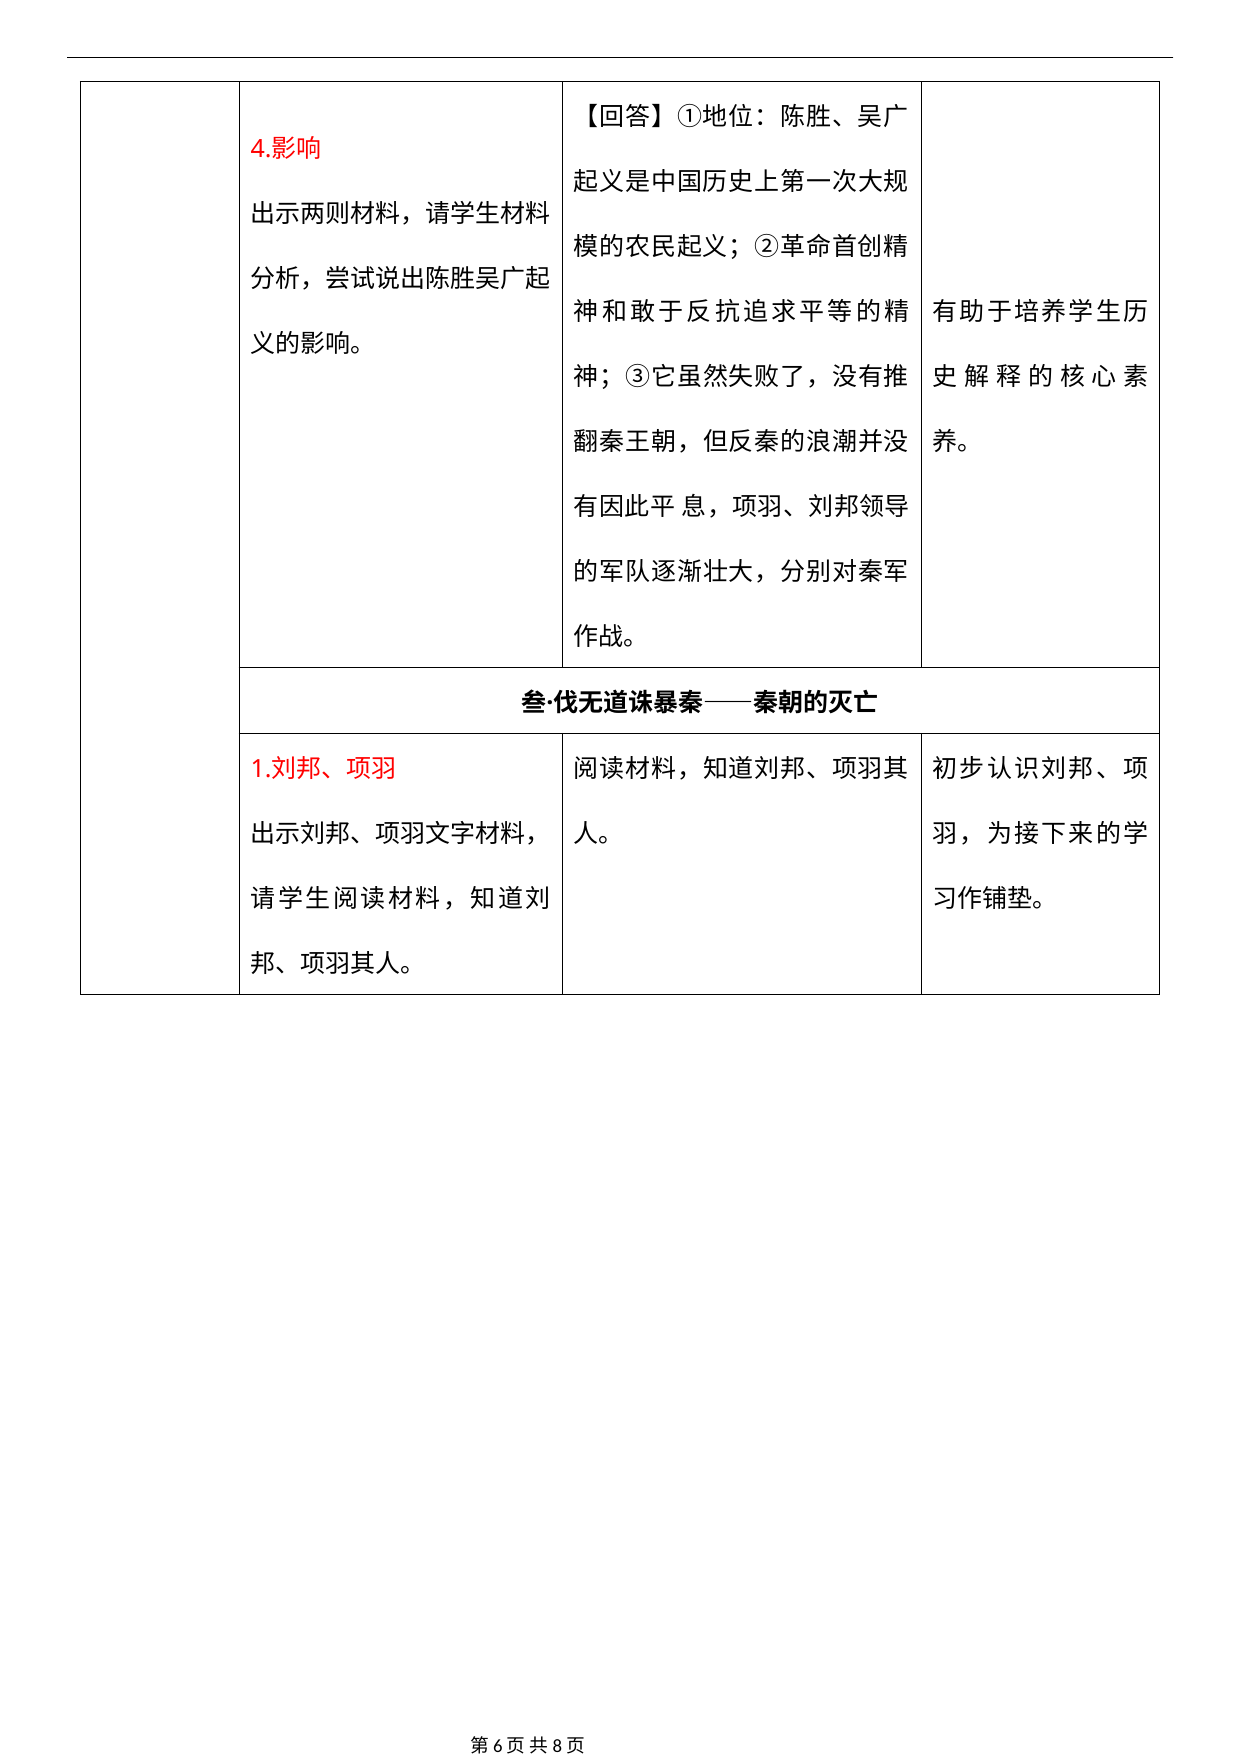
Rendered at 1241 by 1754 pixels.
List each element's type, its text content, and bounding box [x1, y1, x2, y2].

table_cell 【回答】①地位：陈胜、吴广起义是中国历史上第一次大规模的农民起义；②革命首创精神和敢于反抗追求平等的精神；③它虽然失败了，没有推翻秦王朝，但反秦的浪潮并没有因此平 息，项羽、刘邦领导的军队逐渐壮大，分别对秦军作战。 [563, 82, 921, 667]
table_cell 初步认识刘邦、项羽，为接下来的学习作铺垫。 [922, 734, 1159, 994]
table_cell 有助于培养学生历史解释的核心素养。 [922, 82, 1159, 667]
table_cell 1.刘邦、项羽 出示刘邦、项羽文字材料，请学生阅读材料，知道刘邦、项羽其人。 [240, 734, 562, 994]
table_cell 叁·伐无道诛暴秦——秦朝的灭亡 [240, 668, 1159, 733]
table_cell 4.影响 出示两则材料，请学生材料分析，尝试说出陈胜吴广起义的影响。 [240, 82, 562, 667]
table_cell 阅读材料，知道刘邦、项羽其人。 [563, 734, 921, 994]
